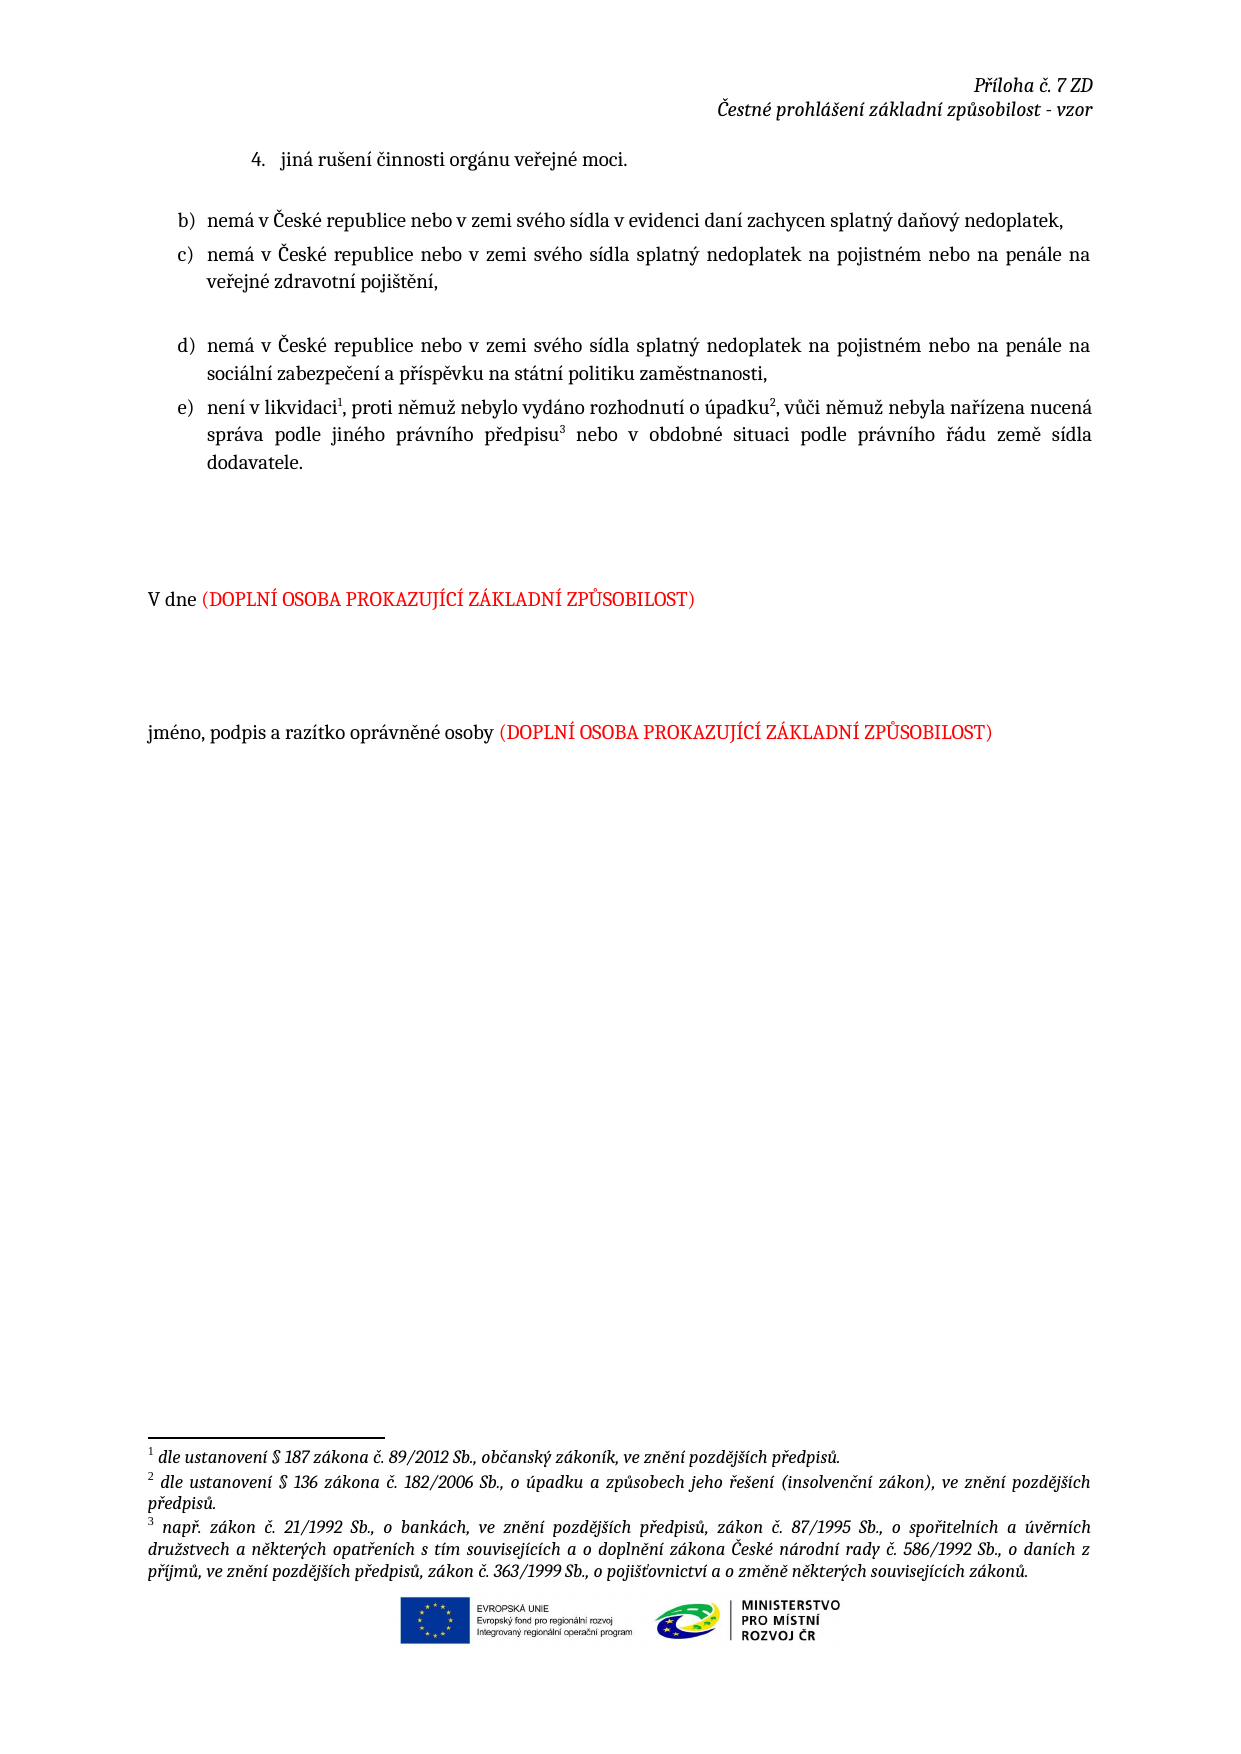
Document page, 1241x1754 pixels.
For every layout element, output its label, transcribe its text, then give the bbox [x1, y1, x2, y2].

list není v likvidaci, proti němuž nebylo vydáno rozhodnutí o úpadku, vůči němuž nebyla nařízena nucená správa podle jiného právního předpisu nebo v obdobné situaci podle právního řádu země sídla dodavatele. [177, 395, 1093, 474]
list jiná rušení činnosti orgánu veřejné moci. [251, 148, 1093, 172]
text V dne (DOPLNÍ OSOBA PROKAZUJÍCÍ ZÁKLADNÍ ZPŮSOBILOST) [148, 587, 1093, 611]
list nemá v České republice nebo v zemi svého sídla v evidenci daní zachycen splatný daňový nedoplatek, [177, 209, 1093, 233]
list nemá v České republice nebo v zemi svého sídla splatný nedoplatek na pojistném nebo na penále na veřejné zdravotní pojištění, [177, 243, 1093, 294]
picture [385, 1581, 855, 1659]
list nemá v České republice nebo v zemi svého sídla splatný nedoplatek na pojistném nebo na penále na sociální zabezpečení a příspěvku na státní politiku zaměstnanosti, [177, 334, 1093, 386]
text jméno, podpis a razítko oprávněné osoby (DOPLNÍ OSOBA PROKAZUJÍCÍ ZÁKLADNÍ ZPŮSOBILOST) [148, 721, 1093, 744]
